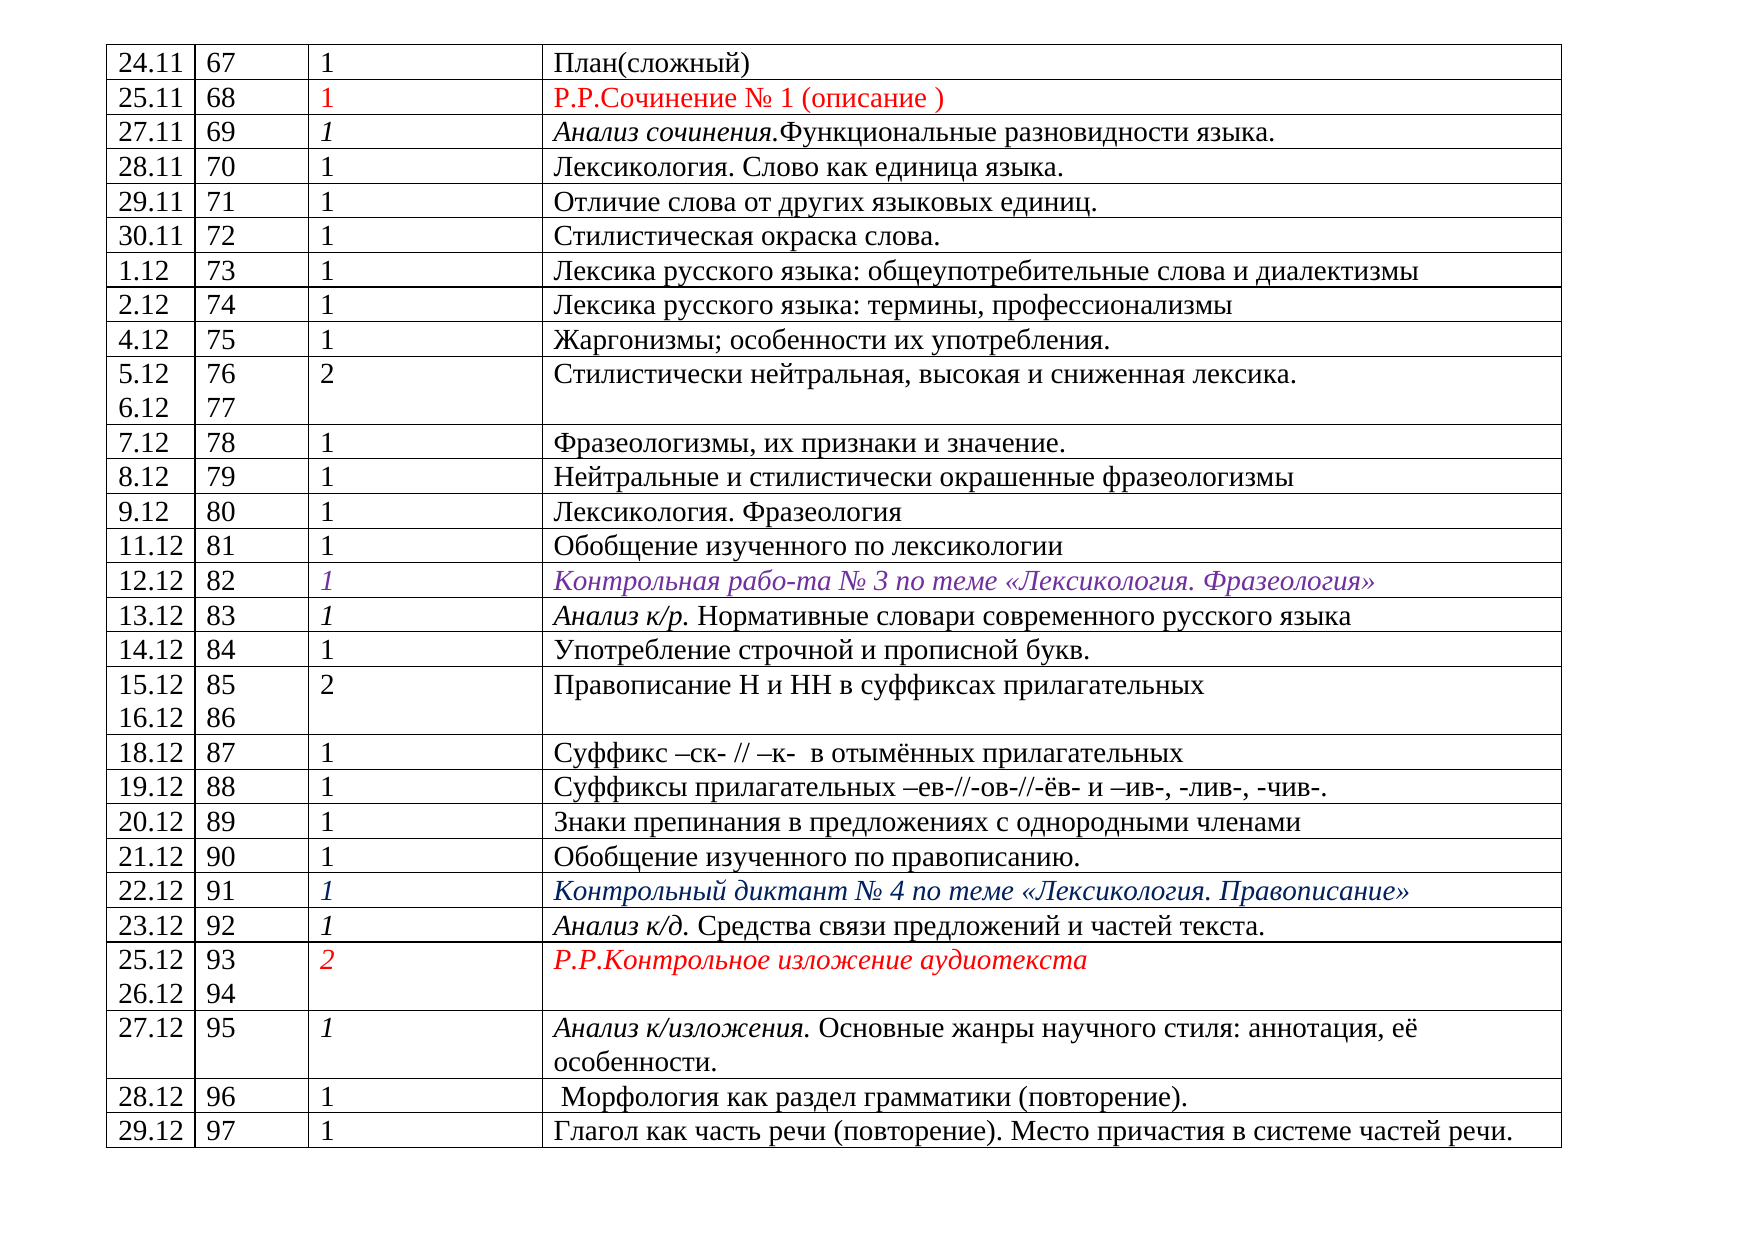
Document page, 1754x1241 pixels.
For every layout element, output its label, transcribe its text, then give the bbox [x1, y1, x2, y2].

table_cell 12.12 [107, 563, 194, 597]
table_cell 24.11 [107, 45, 194, 79]
table_cell 87 [196, 735, 308, 768]
table_cell Правописание Н и НН в суффиксах прилагательных [543, 667, 1561, 734]
table_cell 84 [196, 632, 308, 666]
table_cell 1 [309, 322, 542, 356]
table_cell 70 [196, 149, 308, 183]
table_cell 27.11 [107, 115, 194, 148]
table_cell Стилистически нейтральная, высокая и сниженная лексика. [543, 357, 1561, 424]
table_cell Обобщение изученного по лексикологии [543, 529, 1561, 562]
table_cell Лексика русского языка: термины, профессионализмы [543, 288, 1561, 321]
table_cell 18.12 [107, 735, 194, 768]
table_cell Суффиксы прилагательных –ев-//-ов-//-ёв- и –ив-, -лив-, -чив-. [543, 770, 1561, 803]
table_cell 2 [309, 943, 542, 1009]
table_cell 1 [309, 839, 542, 872]
table_cell 1.12 [107, 253, 194, 286]
table_cell Морфология как раздел грамматики (повторение). [543, 1079, 1561, 1112]
table_cell 88 [196, 770, 308, 803]
table_cell 1 [309, 1113, 542, 1147]
table_cell 1 [309, 632, 542, 666]
table_cell 21.12 [107, 839, 194, 872]
table_cell 28.12 [107, 1079, 194, 1112]
table_cell 79 [196, 459, 308, 493]
table_cell 11.12 [107, 529, 194, 562]
table_cell 68 [196, 80, 308, 113]
table_cell 1 [309, 45, 542, 79]
table_cell 1 [309, 494, 542, 527]
table_cell 1 [309, 908, 542, 941]
table_cell 1 [309, 459, 542, 493]
table_cell 76 77 [196, 357, 308, 424]
table_cell 2 [309, 357, 542, 424]
table_cell 1 [309, 115, 542, 148]
table_cell 1 [309, 218, 542, 252]
table_cell 15.12 16.12 [107, 667, 194, 734]
table_cell 1 [309, 288, 542, 321]
table_cell 1 [309, 563, 542, 597]
table_cell 72 [196, 218, 308, 252]
table_cell Отличие слова от других языковых единиц. [543, 184, 1561, 217]
table_cell 2 [309, 667, 542, 734]
table_cell 1 [309, 149, 542, 183]
table_cell 1 [309, 80, 542, 113]
table_cell Глагол как часть речи (повторение). Место причастия в системе частей речи. [543, 1113, 1561, 1147]
table_cell 81 [196, 529, 308, 562]
table_cell 22.12 [107, 873, 194, 907]
table_cell 8.12 [107, 459, 194, 493]
table_cell Стилистическая окраска слова. [543, 218, 1561, 252]
table_cell Контрольный диктант № 4 по теме «Лексикология. Правописание» [543, 873, 1561, 907]
table_cell 75 [196, 322, 308, 356]
table_cell 5.12 6.12 [107, 357, 194, 424]
table_cell 14.12 [107, 632, 194, 666]
table_cell Жаргонизмы; особенности их употребления. [543, 322, 1561, 356]
table_cell 97 [196, 1113, 308, 1147]
table_cell Употребление строчной и прописной букв. [543, 632, 1561, 666]
table_cell 91 [196, 873, 308, 907]
table_cell Р.Р.Сочинение № 1 (описание ) [543, 80, 1561, 113]
table_cell Лексика русского языка: общеупотребительные слова и диалектизмы [543, 253, 1561, 286]
table_cell 1 [309, 425, 542, 458]
table_cell 20.12 [107, 804, 194, 838]
table_cell 1 [309, 735, 542, 768]
table_cell 69 [196, 115, 308, 148]
table_cell 9.12 [107, 494, 194, 527]
table_cell 1 [309, 770, 542, 803]
table_cell 83 [196, 598, 308, 631]
table_cell Анализ к/изложения. Основные жанры научного стиля: аннотация, её особенности. [543, 1011, 1561, 1078]
table_cell 25.11 [107, 80, 194, 113]
table_cell 85 86 [196, 667, 308, 734]
table_cell 29.11 [107, 184, 194, 217]
table_cell 28.11 [107, 149, 194, 183]
table_cell 1 [309, 529, 542, 562]
table_cell 1 [309, 873, 542, 907]
table_cell Контрольная рабо-та № 3 по теме «Лексикология. Фразеология» [543, 563, 1561, 597]
table_cell План(сложный) [543, 45, 1561, 79]
table_cell Р.Р.Контрольное изложение аудиотекста [543, 943, 1561, 1009]
table_cell 25.12 26.12 [107, 943, 194, 1009]
table_cell Нейтральные и стилистически окрашенные фразеологизмы [543, 459, 1561, 493]
table_cell 1 [309, 598, 542, 631]
table_cell 80 [196, 494, 308, 527]
table_cell 89 [196, 804, 308, 838]
table_cell 1 [309, 253, 542, 286]
table_cell 7.12 [107, 425, 194, 458]
table_cell 4.12 [107, 322, 194, 356]
table_cell Лексикология. Слово как единица языка. [543, 149, 1561, 183]
table_cell 71 [196, 184, 308, 217]
table_cell 1 [309, 184, 542, 217]
table_cell Фразеологизмы, их признаки и значение. [543, 425, 1561, 458]
table_cell 27.12 [107, 1011, 194, 1078]
table_cell Лексикология. Фразеология [543, 494, 1561, 527]
table_cell 1 [309, 804, 542, 838]
table_cell Анализ к/д. Средства связи предложений и частей текста. [543, 908, 1561, 941]
table_cell 1 [309, 1011, 542, 1078]
table_cell 95 [196, 1011, 308, 1078]
table_cell Суффикс –ск- // –к- в отымённых прилагательных [543, 735, 1561, 768]
table_cell Обобщение изученного по правописанию. [543, 839, 1561, 872]
table_cell 90 [196, 839, 308, 872]
table_cell 73 [196, 253, 308, 286]
table_cell 74 [196, 288, 308, 321]
table_cell 19.12 [107, 770, 194, 803]
table_cell 30.11 [107, 218, 194, 252]
table_cell 82 [196, 563, 308, 597]
table_cell 1 [309, 1079, 542, 1112]
table_cell 78 [196, 425, 308, 458]
table_cell 92 [196, 908, 308, 941]
table_cell Анализ сочинения.Функциональные разновидности языка. [543, 115, 1561, 148]
table_cell 96 [196, 1079, 308, 1112]
table_cell 13.12 [107, 598, 194, 631]
table_cell 67 [196, 45, 308, 79]
table_cell 2.12 [107, 288, 194, 321]
table_cell Анализ к/р. Нормативные словари современного русского языка [543, 598, 1561, 631]
table_cell 23.12 [107, 908, 194, 941]
table_cell 29.12 [107, 1113, 194, 1147]
table_cell Знаки препинания в предложениях с однородными членами [543, 804, 1561, 838]
table_cell 93 94 [196, 943, 308, 1009]
